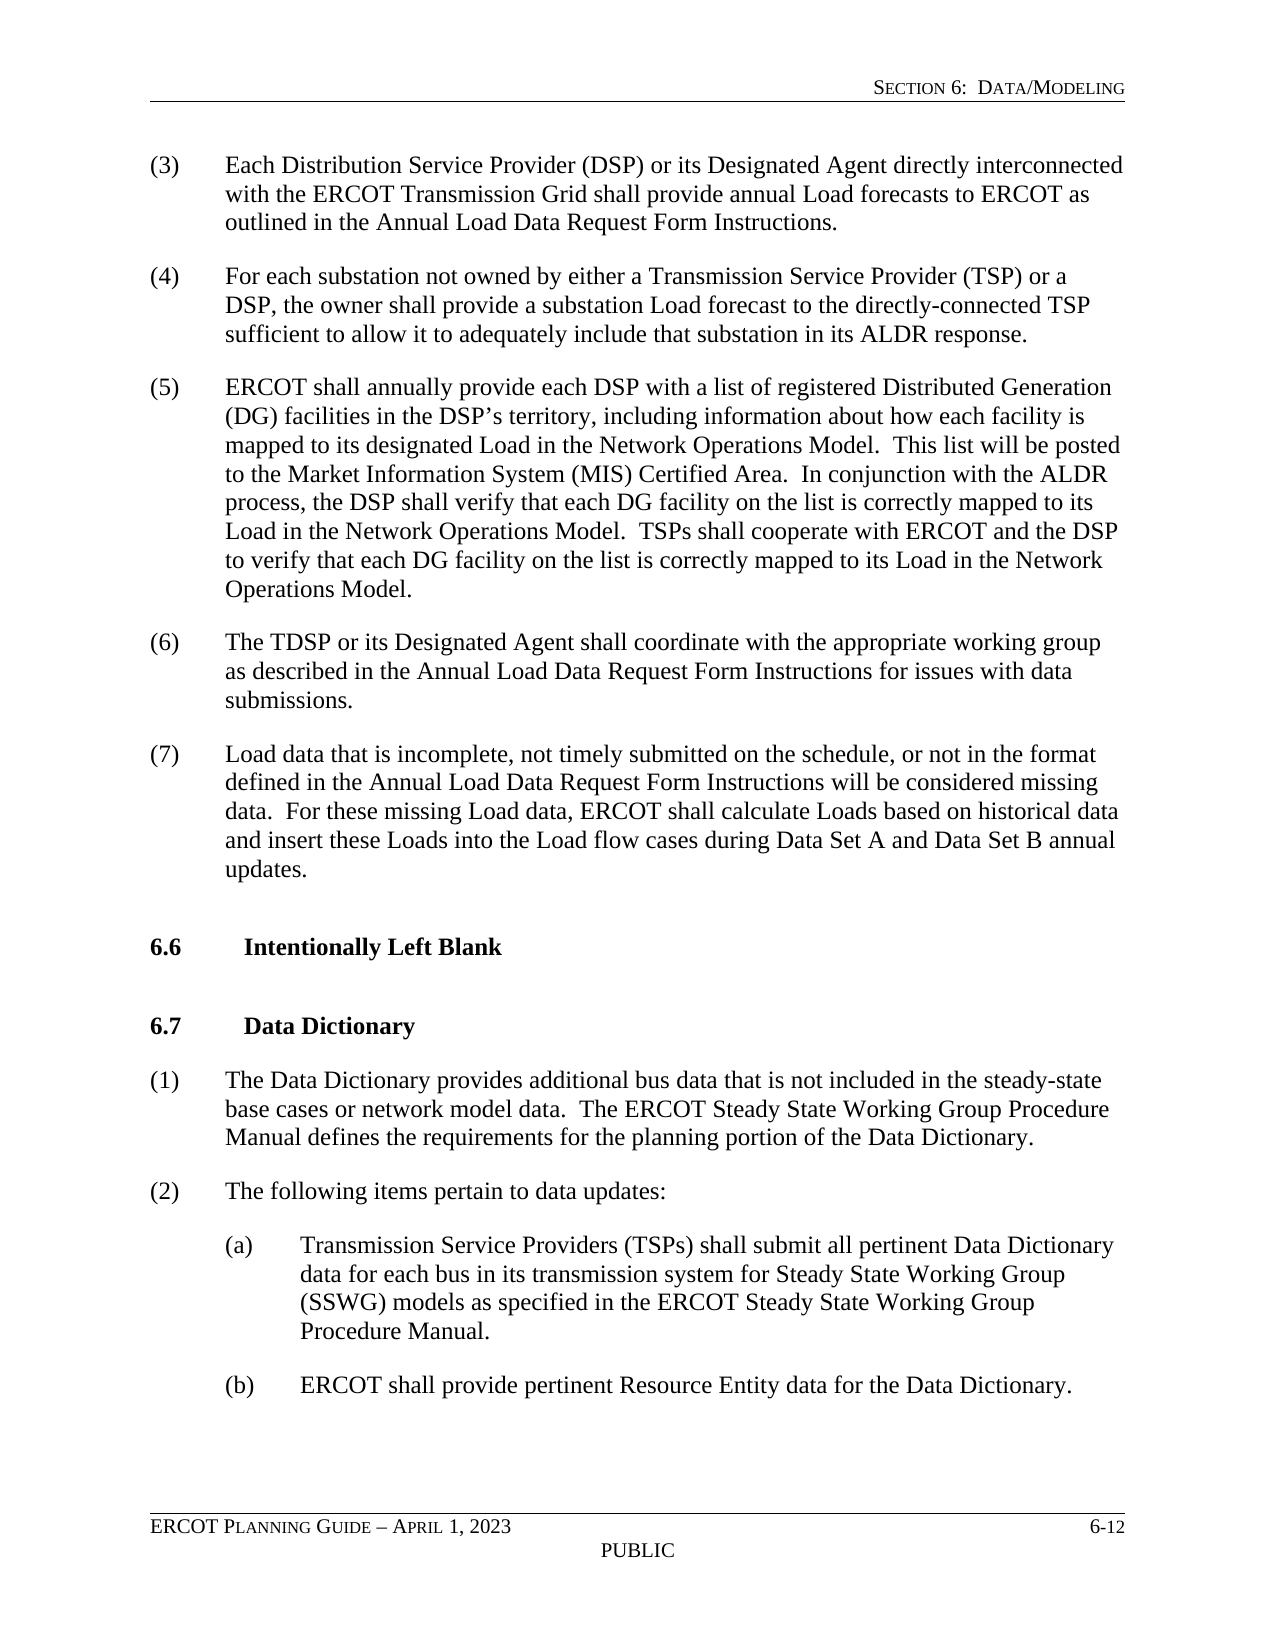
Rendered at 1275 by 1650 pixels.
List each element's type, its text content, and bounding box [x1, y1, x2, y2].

text 6.6 Intentionally Left Blank [150, 932, 1125, 961]
list (a) Transmission Service Providers (TSPs) shall submit all pertinent Data Dictionary data for each bus in its transmission system for Steady State Working Group (SSWG) models as specified in the ERCOT Steady State Working Group Procedure Manual. [225, 1230, 1125, 1345]
text (5) ERCOT shall annually provide each DSP with a list of registered Distributed Generation (DG) facilities in the DSP’s territory, including information about how each facility is mapped to its designated Load in the Network Operations Model. This list will be posted to the Market Information System (MIS) Certified Area. In conjunction with the ALDR process, the DSP shall verify that each DG facility on the list is correctly mapped to its Load in the Network Operations Model. TSPs shall cooperate with ERCOT and the DSP to verify that each DG facility on the list is correctly mapped to its Load in the Network Operations Model. [150, 372, 1125, 602]
text (3) Each Distribution Service Provider (DSP) or its Designated Agent directly interconnected with the ERCOT Transmission Grid shall provide annual Load forecasts to ERCOT as outlined in the Annual Load Data Request Form Instructions. [150, 150, 1125, 236]
text (4) For each substation not owned by either a Transmission Service Provider (TSP) or a DSP, the owner shall provide a substation Load forecast to the directly-connected TSP sufficient to allow it to adequately include that substation in its ALDR response. [150, 261, 1125, 347]
text (7) Load data that is incomplete, not timely submitted on the schedule, or not in the format defined in the Annual Load Data Request Form Instructions will be considered missing data. For these missing Load data, ERCOT shall calculate Loads based on historical data and insert these Loads into the Load flow cases during Data Set A and Data Set B annual updates. [150, 739, 1125, 882]
text (1) The Data Dictionary provides additional bus data that is not included in the steady-state base cases or network model data. The ERCOT Steady State Working Group Procedure Manual defines the requirements for the planning portion of the Data Dictionary. [150, 1065, 1125, 1151]
list (b) ERCOT shall provide pertinent Resource Entity data for the Data Dictionary. [225, 1370, 1125, 1399]
text (2) The following items pertain to data updates: [150, 1176, 1125, 1205]
text (6) The TDSP or its Designated Agent shall coordinate with the appropriate working group as described in the Annual Load Data Request Form Instructions for issues with data submissions. [150, 627, 1125, 714]
text 6.7 Data Dictionary [150, 1011, 1125, 1040]
